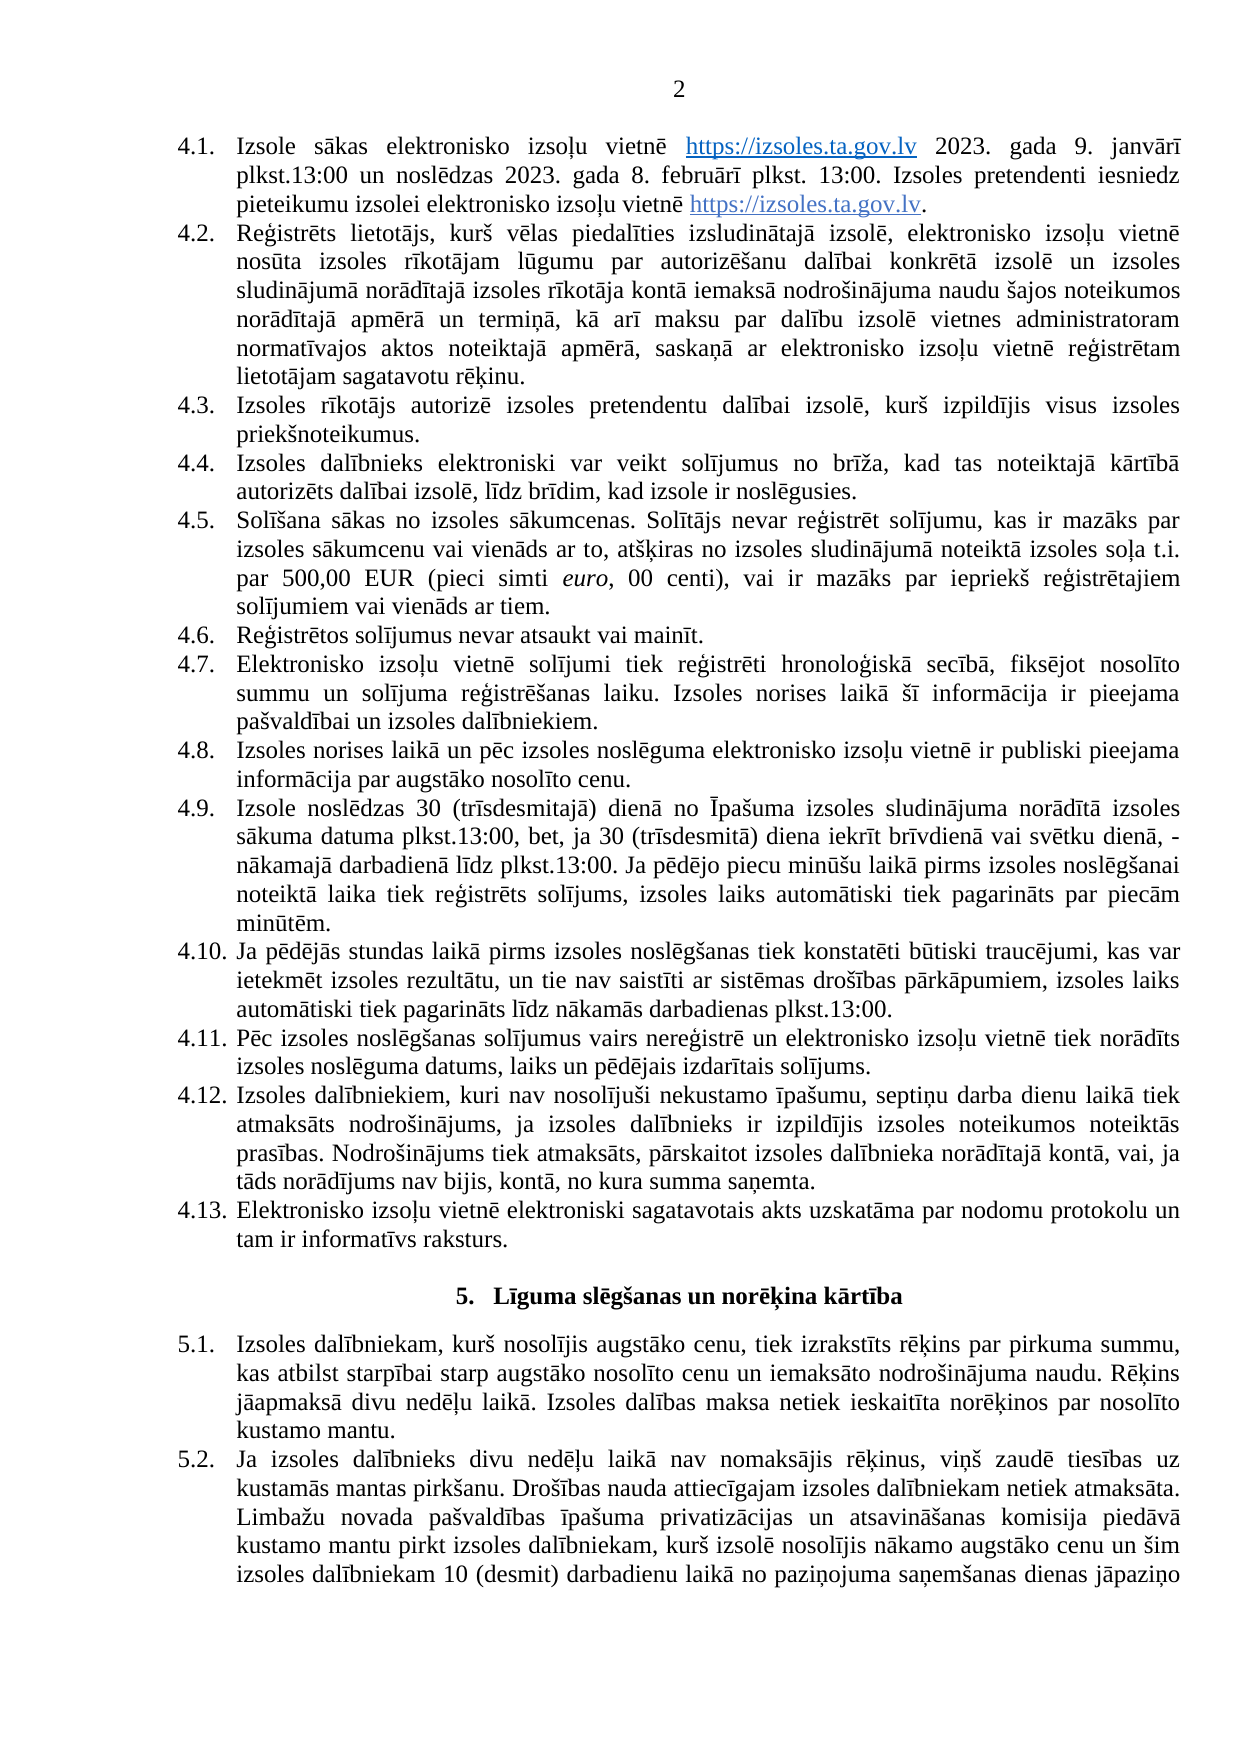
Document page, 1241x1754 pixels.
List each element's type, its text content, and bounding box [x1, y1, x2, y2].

list Izsole noslēdzas 30 (trīsdesmitajā) dienā no Īpašuma izsoles sludinājuma norādītā izsoles sākuma datuma plkst.13:00, bet, ja 30 (trīsdesmitā) diena iekrīt brīvdienā vai svētku dienā, - nākamajā darbadienā līdz plkst.13:00. Ja pēdējo piecu minūšu laikā pirms izsoles noslēgšanai noteiktā laika tiek reģistrēts solījums, izsoles laiks automātiski tiek pagarināts par piecām minūtēm. [177, 793, 1181, 936]
list Līguma slēgšanas un norēķina kārtība [177, 1281, 1181, 1310]
list Izsoles norises laikā un pēc izsoles noslēguma elektronisko izsoļu vietnē ir publiski pieejama informācija par augstāko nosolīto cenu. [177, 735, 1181, 793]
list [177, 1444, 1181, 1588]
list Izsoles dalībniekiem, kuri nav nosolījuši nekustamo īpašumu, septiņu darba dienu laikā tiek atmaksāts nodrošinājums, ja izsoles dalībnieks ir izpildījis izsoles noteikumos noteiktās prasības. Nodrošinājums tiek atmaksāts, pārskaitot izsoles dalībnieka norādītajā kontā, vai, ja tāds norādījums nav bijis, kontā, no kura summa saņemta. [177, 1080, 1181, 1195]
list Izsole sākas elektronisko izsoļu vietnē https://izsoles.ta.gov.lv 2023. gada 9. janvārī plkst.13:00 un noslēdzas 2023. gada 8. februārī plkst. 13:00. Izsoles pretendenti iesniedz pieteikumu izsolei elektronisko izsoļu vietnē https://izsoles.ta.gov.lv. [177, 131, 1181, 218]
list Reģistrēts lietotājs, kurš vēlas piedalīties izsludinātajā izsolē, elektronisko izsoļu vietnē nosūta izsoles rīkotājam lūgumu par autorizēšanu dalībai konkrētā izsolē un izsoles sludinājumā norādītajā izsoles rīkotāja kontā iemaksā nodrošinājuma naudu šajos noteikumos norādītajā apmērā un termiņā, kā arī maksu par dalību izsolē vietnes administratoram normatīvajos aktos noteiktajā apmērā, saskaņā ar elektronisko izsoļu vietnē reģistrētam lietotājam sagatavotu rēķinu. [177, 218, 1181, 390]
list Elektronisko izsoļu vietnē solījumi tiek reģistrēti hronoloģiskā secībā, fiksējot nosolīto summu un solījuma reģistrēšanas laiku. Izsoles norises laikā šī informācija ir pieejama pašvaldībai un izsoles dalībniekiem. [177, 649, 1181, 735]
list Izsoles dalībnieks elektroniski var veikt solījumus no brīža, kad tas noteiktajā kārtībā autorizēts dalībai izsolē, līdz brīdim, kad izsole ir noslēgusies. [177, 448, 1181, 505]
list Reģistrētos solījumus nevar atsaukt vai mainīt. [177, 620, 1181, 649]
list Ja pēdējās stundas laikā pirms izsoles noslēgšanas tiek konstatēti būtiski traucējumi, kas var ietekmēt izsoles rezultātu, un tie nav saistīti ar sistēmas drošības pārkāpumiem, izsoles laiks automātiski tiek pagarināts līdz nākamās darbadienas plkst.13:00. [177, 936, 1181, 1023]
list Izsoles rīkotājs autorizē izsoles pretendentu dalībai izsolē, kurš izpildījis visus izsoles priekšnoteikumus. [177, 390, 1181, 448]
list Elektronisko izsoļu vietnē elektroniski sagatavotais akts uzskatāma par nodomu protokolu un tam ir informatīvs raksturs. [177, 1195, 1181, 1253]
list Izsoles dalībniekam, kurš nosolījis augstāko cenu, tiek izrakstīts rēķins par pirkuma summu, kas atbilst starpībai starp augstāko nosolīto cenu un iemaksāto nodrošinājuma naudu. Rēķins jāapmaksā divu nedēļu laikā. Izsoles dalības maksa netiek ieskaitīta norēķinos par nosolīto kustamo mantu. [177, 1329, 1181, 1444]
list Pēc izsoles noslēgšanas solījumus vairs nereģistrē un elektronisko izsoļu vietnē tiek norādīts izsoles noslēguma datums, laiks un pēdējais izdarītais solījums. [177, 1023, 1181, 1080]
list Solīšana sākas no izsoles sākumcenas. Solītājs nevar reģistrēt solījumu, kas ir mazāks par izsoles sākumcenu vai vienāds ar to, atšķiras no izsoles sludinājumā noteiktā izsoles soļa t.i. par 500,00 EUR (pieci simti euro, 00 centi), vai ir mazāks par iepriekš reģistrētajiem solījumiem vai vienāds ar tiem. [177, 505, 1181, 620]
